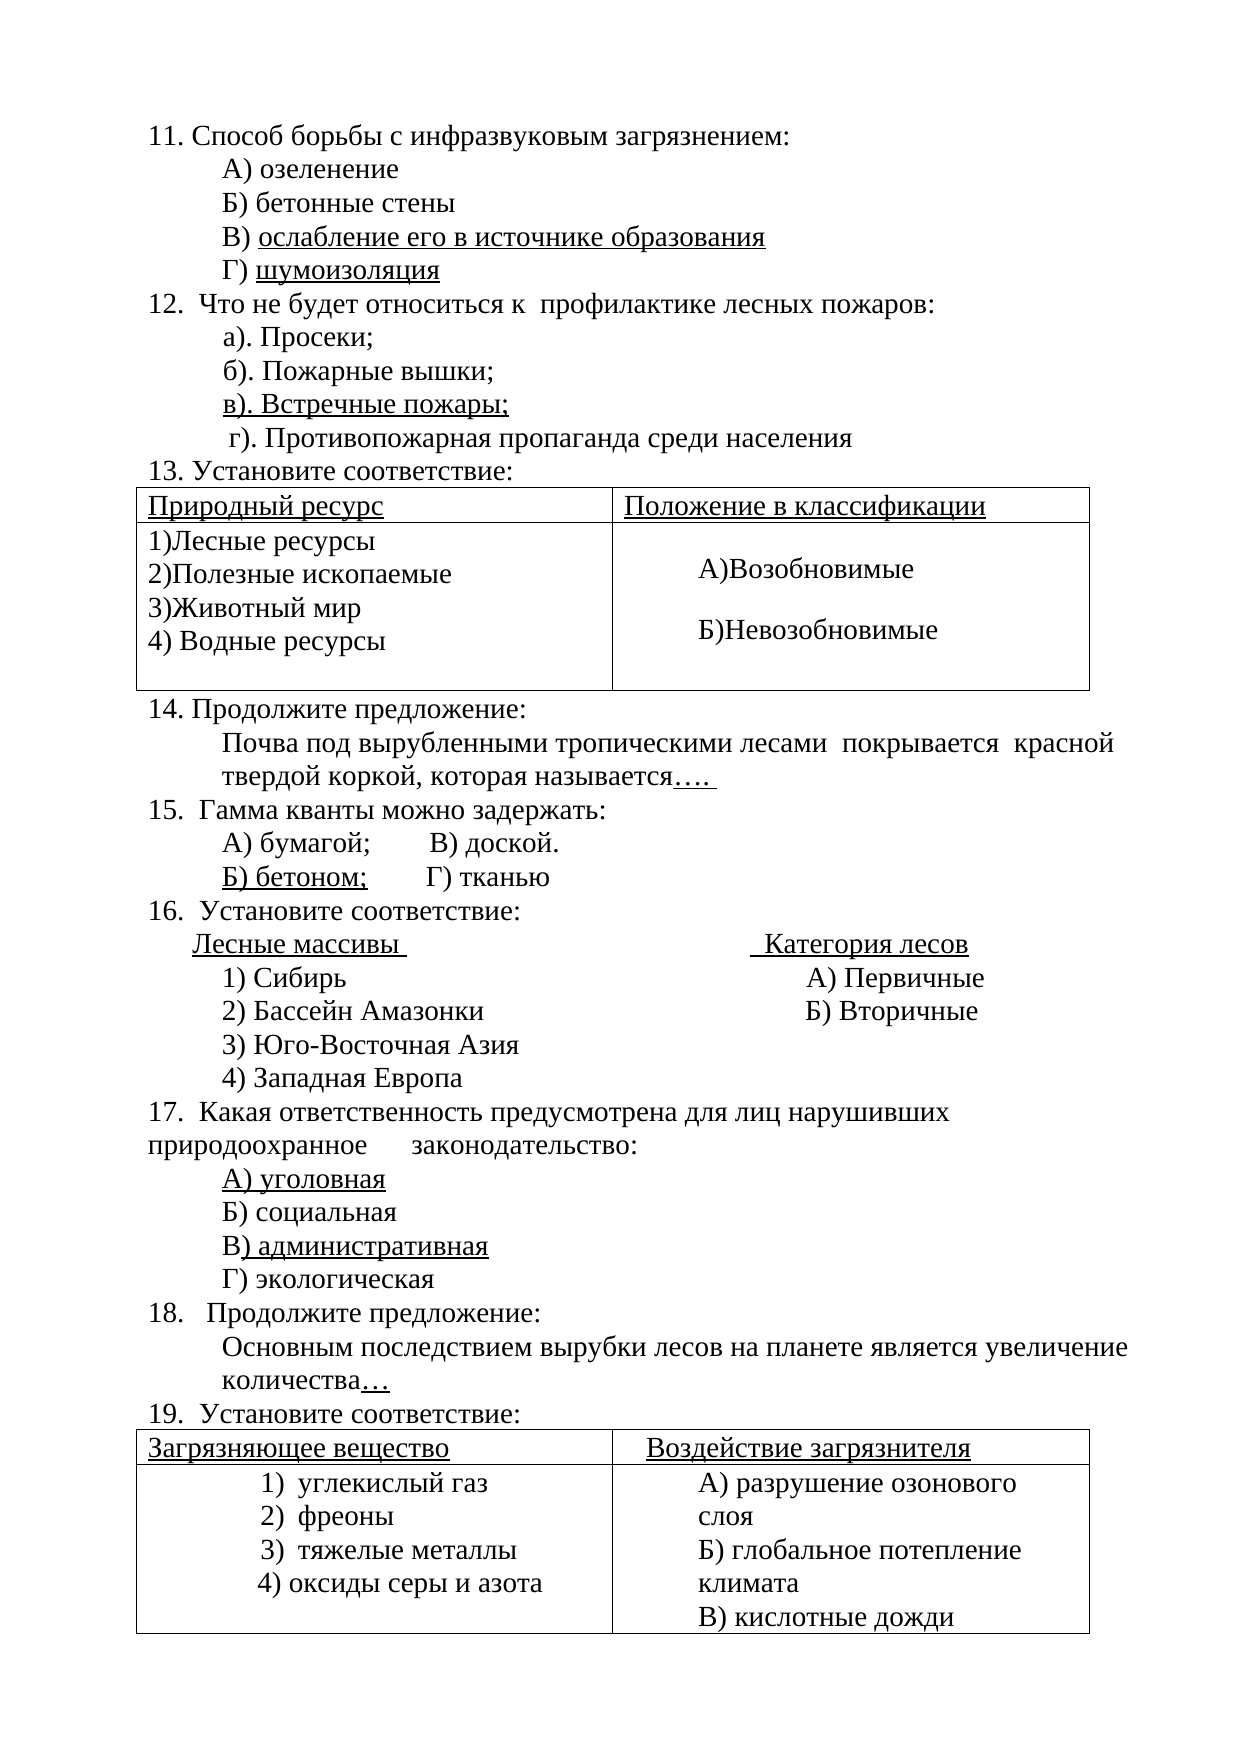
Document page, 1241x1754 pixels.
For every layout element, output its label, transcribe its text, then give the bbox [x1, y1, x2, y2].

text Почва под вырубленными тропическими лесами покрывается красной твердой коркой, которая называется…. [222, 725, 1152, 792]
text А) уголовная [222, 1161, 1152, 1194]
text 1) Сибирь А) Первичные [222, 960, 1152, 993]
text В) административная [222, 1228, 1152, 1262]
table_cell 1)Лесные ресурсы 2)Полезные ископаемые 3)Животный мир 4) Водные ресурсы [137, 523, 612, 690]
text А) бумагой; В) доской. [222, 826, 1152, 859]
text 19. Установите соответствие: [148, 1396, 1152, 1429]
text г). Противопожарная пропаганда среди населения [192, 420, 1152, 453]
text 17. Какая ответственность предусмотрена для лиц нарушивших природоохранное законодательство: [148, 1094, 1152, 1161]
table_cell А)Возобновимые Б)Невозобновимые [613, 523, 1089, 690]
text а). Просеки; [223, 319, 1152, 353]
text 12. Что не будет относиться к профилактике лесных пожаров: [148, 286, 1152, 319]
text Основным последствием вырубки лесов на планете является увеличение количества… [222, 1329, 1152, 1396]
text 3) Юго-Восточная Азия 4) Западная Европа [222, 1027, 1152, 1094]
text Лесные массивы Категория лесов [192, 926, 1152, 960]
text 11. Способ борьбы с инфразвуковым загрязнением: [148, 118, 1152, 152]
text 2) Бассейн Амазонки Б) Вторичные [222, 993, 1152, 1027]
text 18. Продолжите предложение: [148, 1295, 1152, 1329]
text в). Встречные пожары; [223, 386, 1152, 420]
text 15. Гамма кванты можно задержать: [148, 792, 1152, 826]
text Б) социальная [222, 1194, 1152, 1228]
text А) озеленение [222, 152, 1152, 185]
text Б) бетоном; Г) тканью [222, 859, 1152, 893]
table_header Положение в классификации [613, 488, 1089, 522]
text Г) экологическая [222, 1262, 1152, 1295]
table_header Загрязняющее вещество [137, 1430, 612, 1464]
text В) ослабление его в источнике образования [222, 219, 1152, 252]
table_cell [613, 1465, 1089, 1633]
table_header Природный ресурс [137, 488, 612, 522]
text 13. Установите соответствие: [148, 453, 1152, 487]
text 14. Продолжите предложение: [148, 691, 1152, 725]
table_header Воздействие загрязнителя [613, 1430, 1089, 1464]
text Б) бетонные стены [222, 185, 1152, 219]
text 16. Установите соответствие: [148, 893, 1152, 926]
text Г) шумоизоляция [222, 252, 1152, 286]
text б). Пожарные вышки; [223, 353, 1152, 386]
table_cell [137, 1465, 612, 1633]
